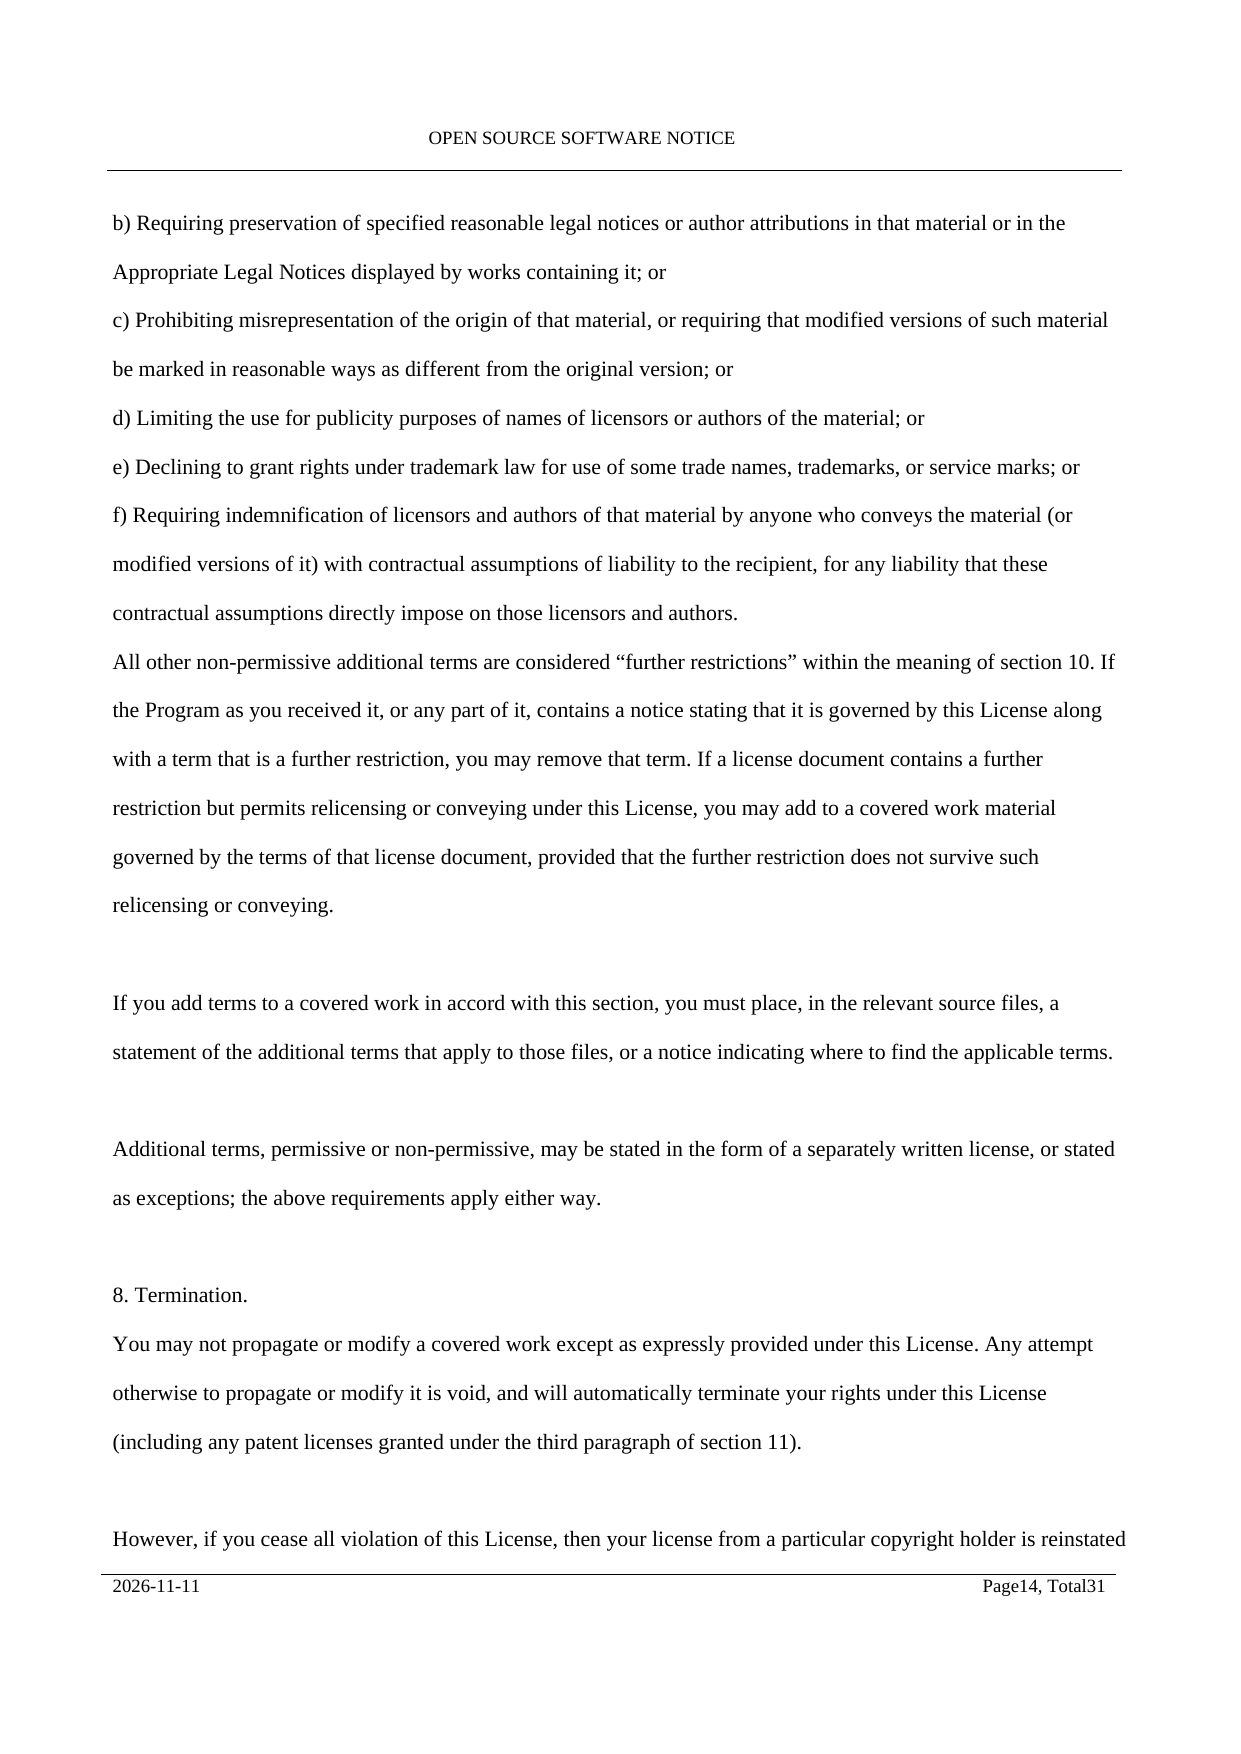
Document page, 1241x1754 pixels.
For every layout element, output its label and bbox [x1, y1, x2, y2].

text [112, 206, 1128, 1555]
